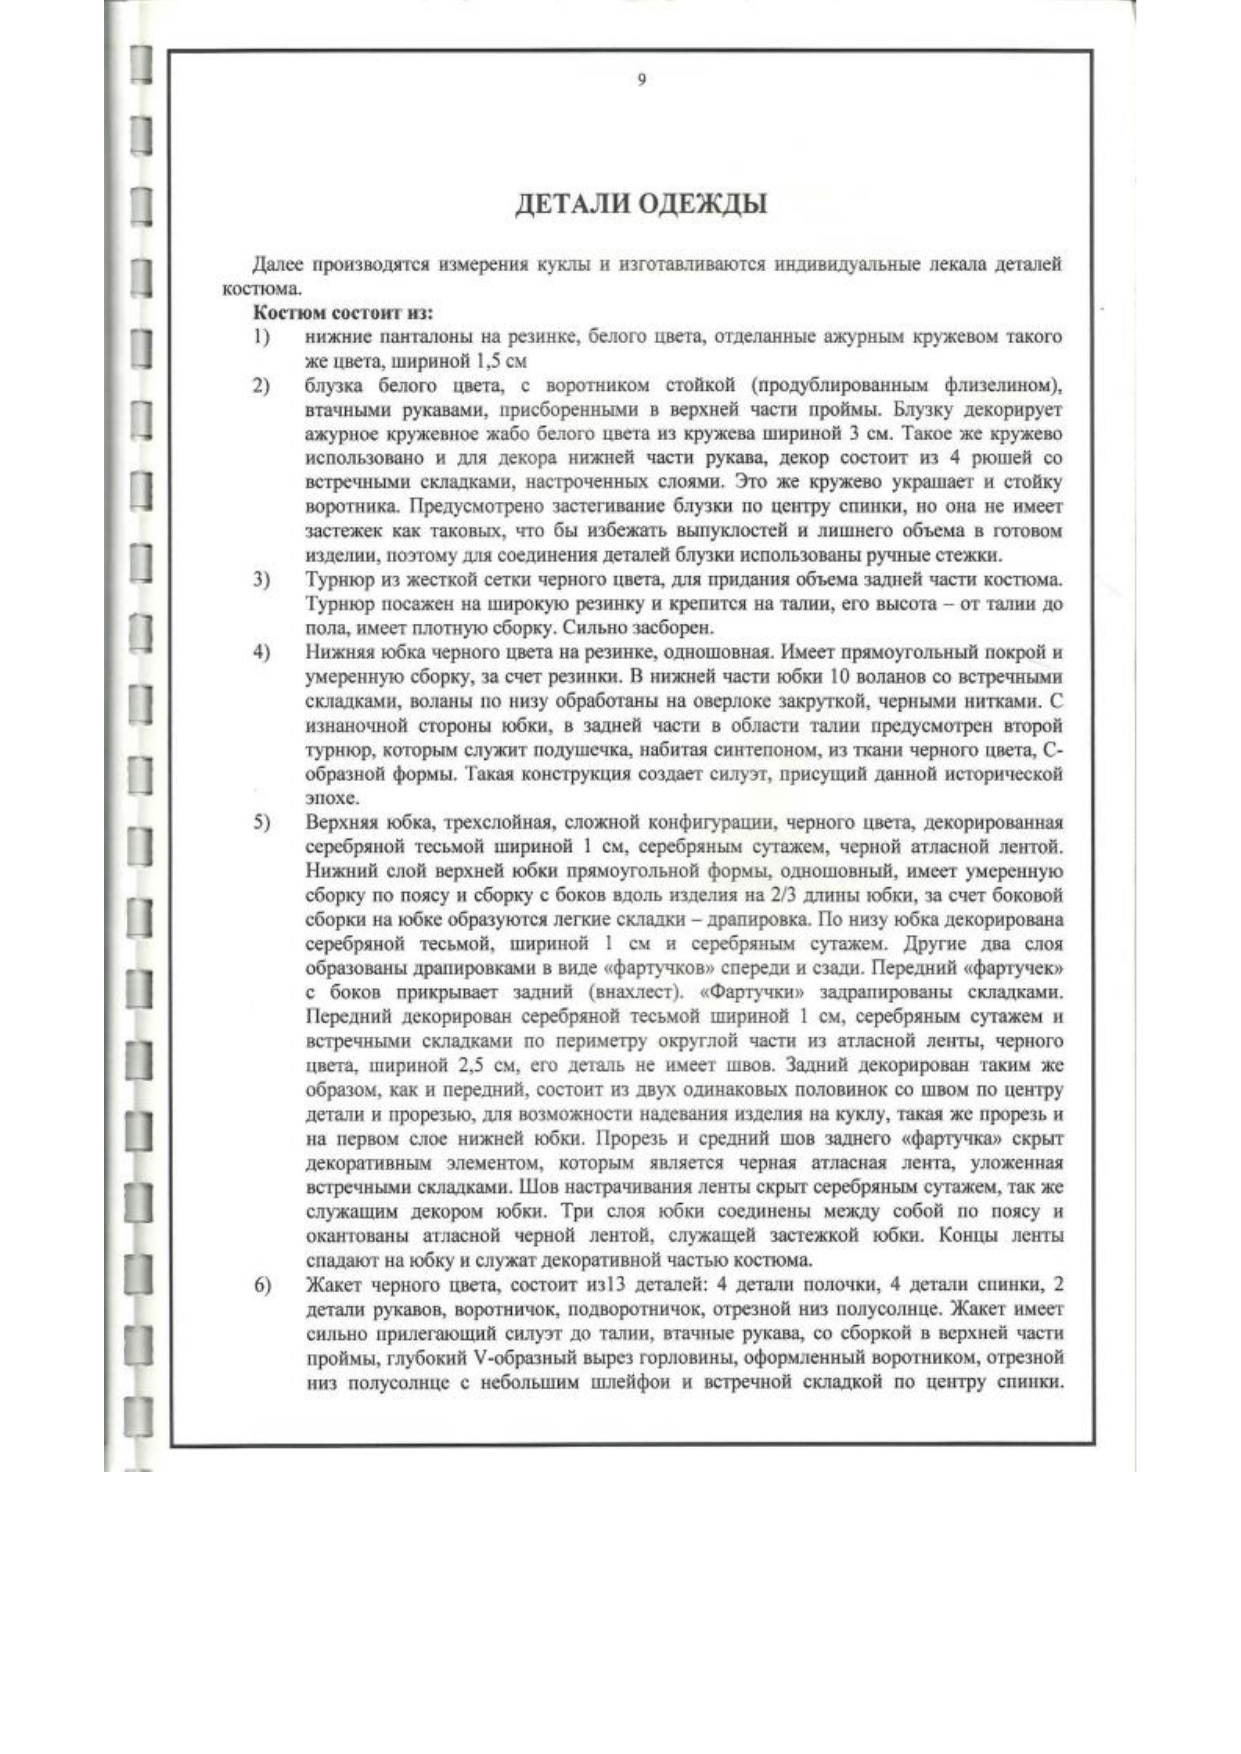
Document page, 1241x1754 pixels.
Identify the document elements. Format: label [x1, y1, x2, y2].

picture [104, 0, 1137, 1472]
